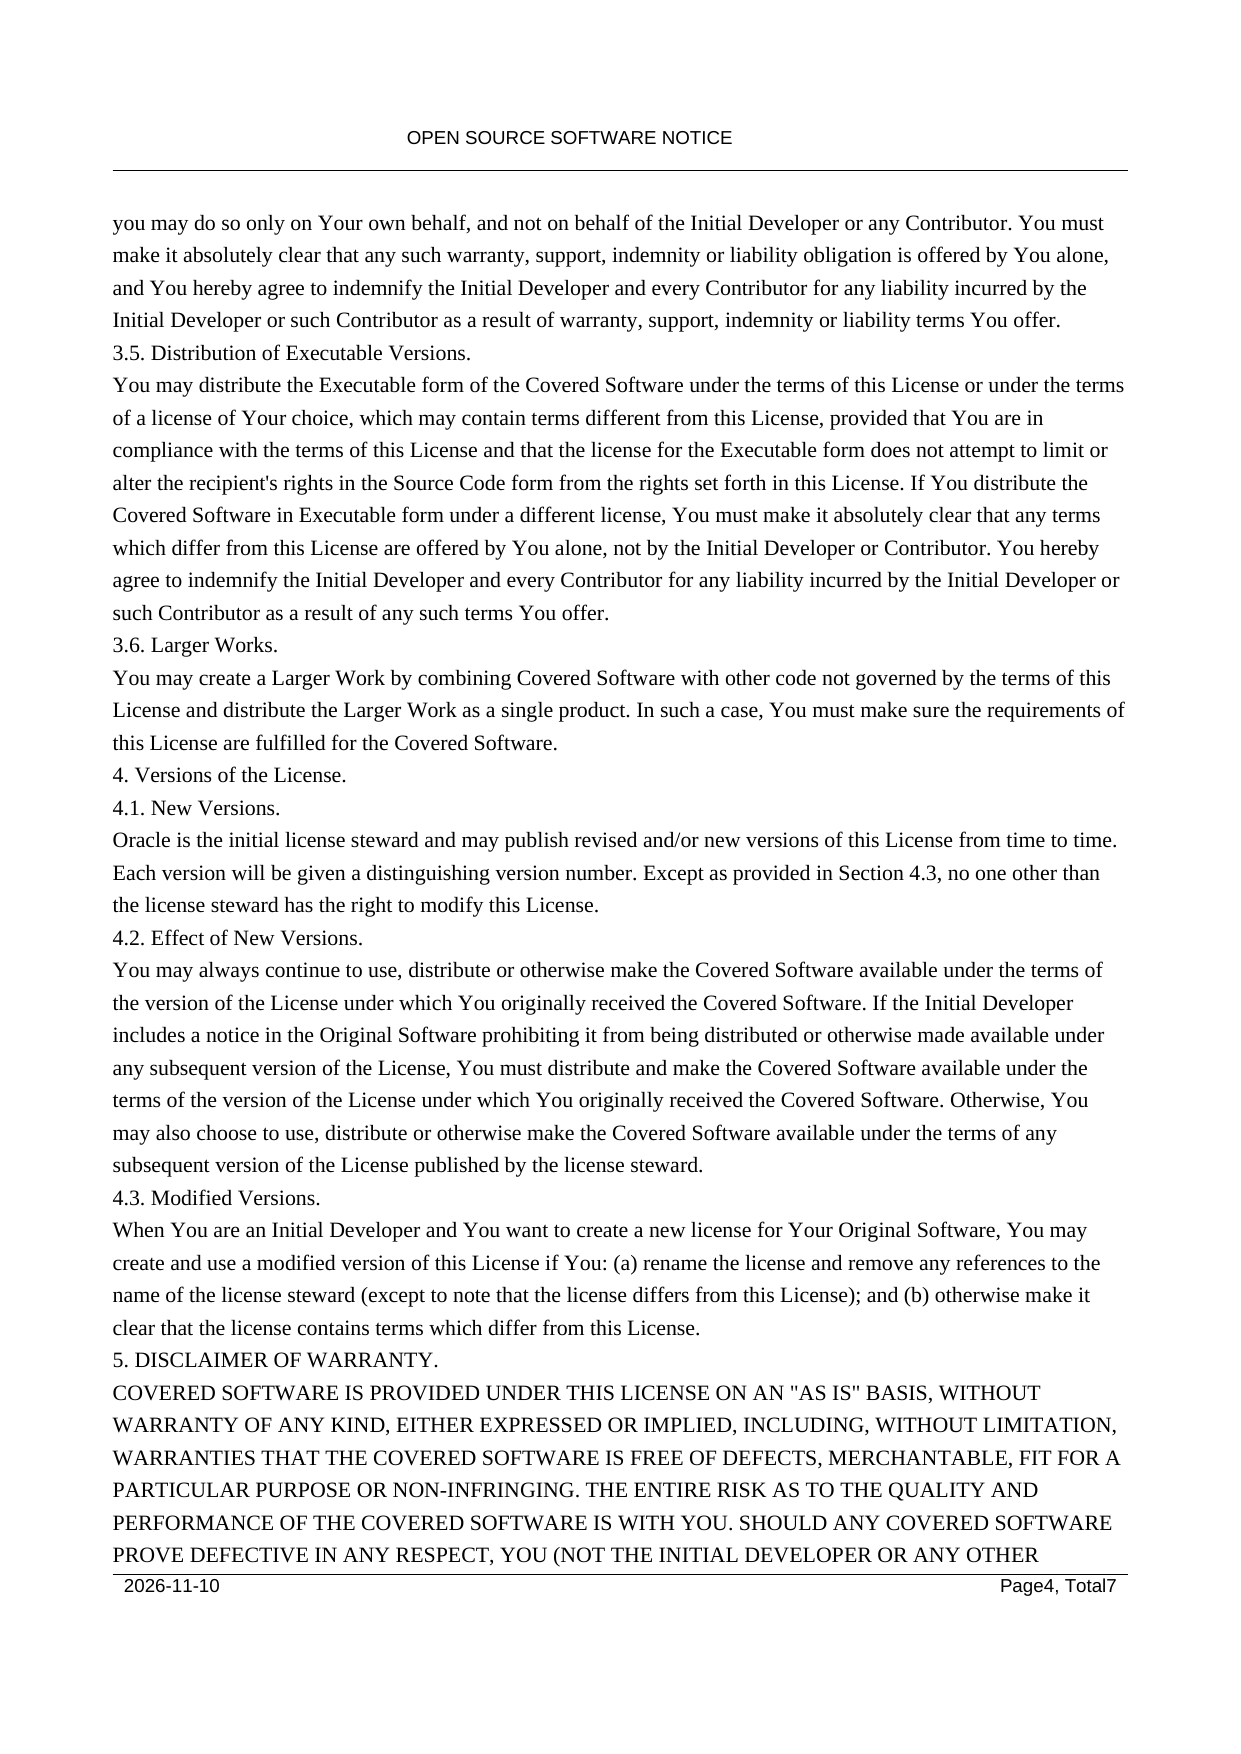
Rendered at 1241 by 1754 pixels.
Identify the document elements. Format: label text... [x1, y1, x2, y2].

text 5. DISCLAIMER OF WARRANTY. [112, 1344, 1128, 1376]
text 4.3. Modified Versions. [112, 1181, 1128, 1214]
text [112, 206, 1128, 336]
text 4.1. New Versions. [112, 791, 1128, 824]
text 4.2. Effect of New Versions. [112, 921, 1128, 954]
text When You are an Initial Developer and You want to create a new license for Your Original Software, You may create and use a modified version of this License if You: (a) rename the license and remove any references to the name of the license steward (except to note that the license differs from this License); and (b) otherwise make it clear that the license contains terms which differ from this License. [112, 1214, 1128, 1344]
text You may always continue to use, distribute or otherwise make the Covered Software available under the terms of the version of the License under which You originally received the Covered Software. If the Initial Developer includes a notice in the Original Software prohibiting it from being distributed or otherwise made available under any subsequent version of the License, You must distribute and make the Covered Software available under the terms of the version of the License under which You originally received the Covered Software. Otherwise, You may also choose to use, distribute or otherwise make the Covered Software available under the terms of any subsequent version of the License published by the license steward. [112, 954, 1128, 1181]
text You may create a Larger Work by combining Covered Software with other code not governed by the terms of this License and distribute the Larger Work as a single product. In such a case, You must make sure the requirements of this License are fulfilled for the Covered Software. [112, 661, 1128, 759]
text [112, 1376, 1128, 1571]
text You may distribute the Executable form of the Covered Software under the terms of this License or under the terms of a license of Your choice, which may contain terms different from this License, provided that You are in compliance with the terms of this License and that the license for the Executable form does not attempt to limit or alter the recipient's rights in the Source Code form from the rights set forth in this License. If You distribute the Covered Software in Executable form under a different license, You must make it absolutely clear that any terms which differ from this License are offered by You alone, not by the Initial Developer or Contributor. You hereby agree to indemnify the Initial Developer and every Contributor for any liability incurred by the Initial Developer or such Contributor as a result of any such terms You offer. [112, 369, 1128, 629]
text Oracle is the initial license steward and may publish revised and/or new versions of this License from time to time. Each version will be given a distinguishing version number. Except as provided in Section 4.3, no one other than the license steward has the right to modify this License. [112, 824, 1128, 921]
text 4. Versions of the License. [112, 759, 1128, 791]
text 3.5. Distribution of Executable Versions. [112, 336, 1128, 369]
text 3.6. Larger Works. [112, 629, 1128, 661]
